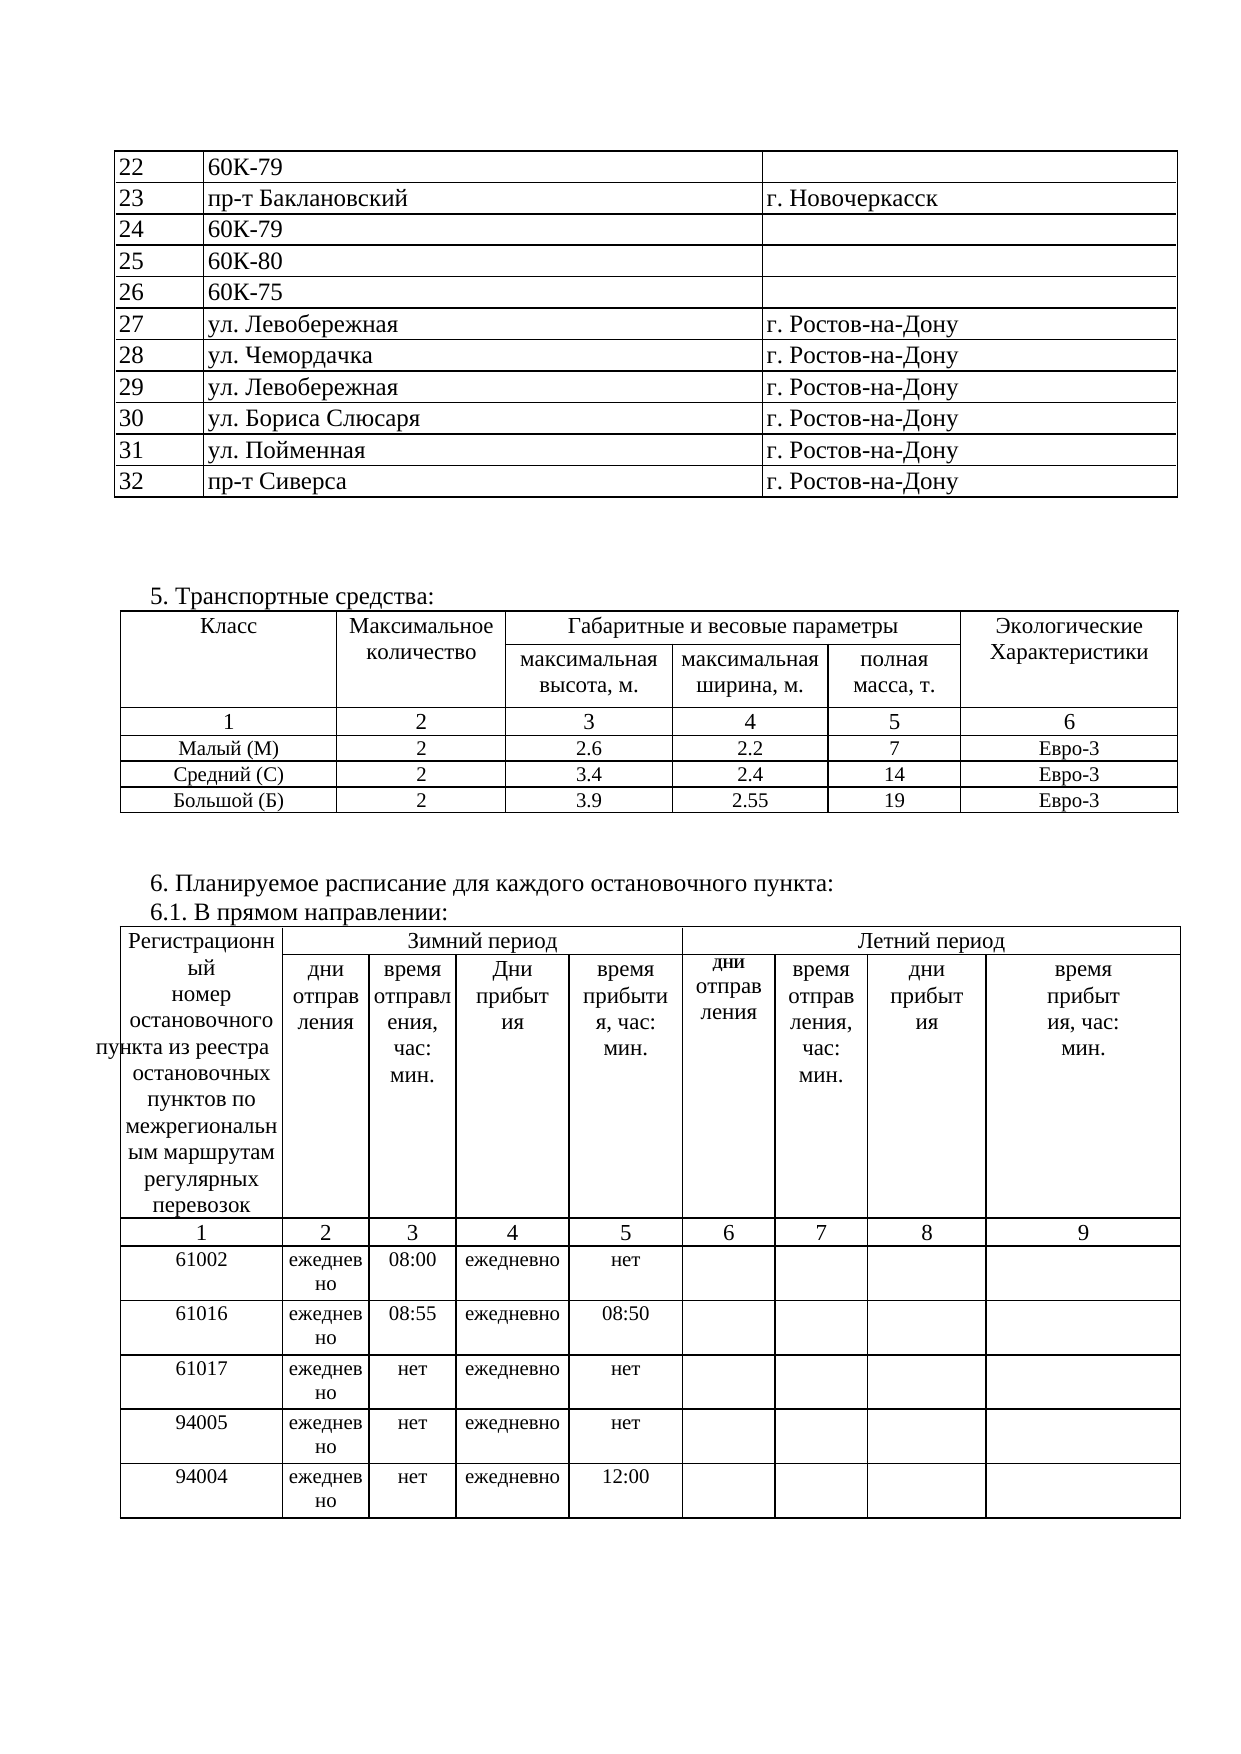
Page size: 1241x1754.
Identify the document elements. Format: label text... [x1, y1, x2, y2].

table_cell пр-т Баклановский [204, 183, 762, 213]
table_cell 14 [829, 762, 960, 786]
table_cell ул. Бориса Слюсаря [204, 403, 762, 433]
table_cell [683, 1301, 774, 1354]
table_cell максимальная ширина, м. [673, 645, 827, 707]
table_cell 28 [115, 340, 203, 370]
table_cell 5 [570, 1219, 682, 1245]
table_cell г. Ростов-на-Дону [763, 402, 1177, 433]
table_cell 6 [683, 1219, 774, 1245]
table_cell ежедневно [457, 1356, 568, 1408]
table_cell 2.6 [506, 736, 672, 760]
table_cell нет [570, 1356, 682, 1408]
table_cell ежедневно [283, 1410, 368, 1463]
table_cell 3 [506, 708, 672, 735]
table_cell [868, 1410, 985, 1463]
table_header Габаритные и весовые параметры [506, 612, 960, 643]
table_cell Евро-3 [961, 736, 1177, 760]
table_cell ежедневно [283, 1464, 368, 1517]
table_cell [868, 1301, 985, 1354]
table_cell нет [370, 1410, 455, 1463]
table_cell 23 [115, 183, 203, 213]
table_cell Средний (С) [121, 762, 336, 786]
table_cell [987, 1301, 1180, 1354]
table_cell нет [570, 1247, 682, 1299]
table_cell 5 [829, 708, 960, 735]
table_cell 3.9 [506, 788, 672, 812]
table_cell максимальная высота, м. [506, 645, 672, 707]
table_cell 2.4 [673, 762, 827, 786]
table_cell 2 [337, 762, 505, 786]
table_cell ул. Левобережная [204, 309, 762, 339]
table_cell ежедневно [283, 1247, 368, 1299]
table_cell [987, 1247, 1180, 1299]
table_cell [683, 1247, 774, 1299]
table_cell 27 [115, 308, 203, 339]
table_cell дни отправ ления [283, 955, 368, 1217]
table_cell ул. Левобережная [204, 372, 762, 402]
table_cell г. Ростов-на-Дону [763, 307, 1177, 339]
table_cell время прибыти я, час: мин. [570, 955, 682, 1217]
table_cell Малый (М) [121, 736, 336, 760]
table_cell нет [370, 1464, 455, 1517]
table_cell г. Ростов-на-Дону [763, 339, 1177, 370]
table_cell 60К-80 [204, 246, 762, 276]
table_cell пр-т Сиверса [204, 466, 762, 496]
table_cell [868, 1464, 985, 1517]
table_cell [683, 1464, 774, 1517]
table_cell [868, 1356, 985, 1408]
table_cell 61017 [121, 1356, 282, 1408]
table_cell 1 [121, 708, 336, 735]
table_cell г. Ростов-на-Дону [763, 433, 1177, 464]
table_cell 19 [829, 788, 960, 812]
table_cell 29 [115, 371, 203, 402]
table_cell ежедневно [457, 1301, 568, 1354]
table_cell 3.4 [506, 762, 672, 786]
table_cell 2.2 [673, 736, 827, 760]
table_cell 22 [115, 152, 203, 181]
table_cell ежедневно [457, 1247, 568, 1299]
table_cell 61002 [121, 1247, 282, 1299]
table_cell [987, 1356, 1180, 1408]
table_cell г. Ростов-на-Дону [763, 370, 1177, 402]
table_cell [763, 276, 1177, 307]
table_cell нет [570, 1410, 682, 1463]
table_cell [776, 1356, 867, 1408]
table_cell 94004 [121, 1464, 282, 1517]
table_cell 08:00 [370, 1247, 455, 1299]
table_cell ежедневно [283, 1356, 368, 1408]
table_cell 7 [776, 1219, 867, 1245]
table_cell 8 [868, 1219, 985, 1245]
table_header Зимний период [283, 927, 682, 954]
table_cell 3 [370, 1219, 455, 1245]
table_cell время отправ ления, час: мин. [776, 955, 867, 1217]
table_cell [683, 1410, 774, 1463]
table_cell [683, 1356, 774, 1408]
table_cell Евро-3 [961, 788, 1177, 812]
table_cell 9 [987, 1219, 1180, 1245]
table_cell 08:50 [570, 1301, 682, 1354]
table_cell время отправл ения, час: мин. [370, 955, 455, 1217]
table_cell г. Новочеркасск [763, 181, 1177, 213]
table_cell дни прибыт ия [868, 955, 985, 1217]
table_cell [776, 1301, 867, 1354]
table_cell 08:55 [370, 1301, 455, 1354]
table_cell 60К-79 [204, 152, 762, 181]
table_cell 30 [115, 403, 203, 433]
table_cell 6 [961, 708, 1177, 735]
table_cell 32 [115, 466, 203, 496]
table_header Регистрационный номер остановочного пункта из реестра остановочных пунктов по межрегиональным маршрутам регулярных перевозок [121, 927, 282, 1217]
table_header Максимальное количество [337, 612, 505, 707]
table_cell время прибыт ия, час: мин. [987, 955, 1180, 1217]
text 6.1. В прямом направлении: [150, 897, 1090, 926]
table_cell 2 [283, 1219, 368, 1245]
table_cell 12:00 [570, 1464, 682, 1517]
table_cell 94005 [121, 1410, 282, 1463]
table_cell нет [370, 1356, 455, 1408]
table_cell [868, 1247, 985, 1299]
table_cell Дни прибыт ия [457, 955, 568, 1217]
table_cell 24 [115, 214, 203, 244]
table_cell ежедневно [457, 1410, 568, 1463]
table_cell [763, 244, 1177, 276]
table_cell [776, 1410, 867, 1463]
table_cell ежедневно [283, 1301, 368, 1354]
table_cell [987, 1410, 1180, 1463]
table_cell 2.55 [673, 788, 827, 812]
table_cell 2 [337, 788, 505, 812]
table_cell 4 [457, 1219, 568, 1245]
table_header Класс [121, 612, 336, 707]
table_cell 1 [121, 1219, 282, 1245]
table_header Летний период [683, 927, 1180, 954]
table_cell [763, 213, 1177, 244]
table_cell 2 [337, 736, 505, 760]
table_cell 2 [337, 708, 505, 735]
table_cell 61016 [121, 1301, 282, 1354]
table_cell 60К-79 [204, 215, 762, 244]
text 6. Планируемое расписание для каждого остановочного пункта: [150, 868, 1090, 897]
table_cell полная масса, т. [829, 645, 960, 707]
table_cell [763, 152, 1177, 181]
table_cell 4 [673, 708, 827, 735]
table_cell 26 [115, 277, 203, 307]
table_cell [987, 1464, 1180, 1517]
table_cell Евро-3 [961, 762, 1177, 786]
table_cell 60К-75 [204, 277, 762, 307]
table_cell ежедневно [457, 1464, 568, 1517]
table_cell ул. Пойменная [204, 435, 762, 464]
text 5. Транспортные средства: [150, 581, 1090, 610]
table_cell Большой (Б) [121, 788, 336, 812]
table_cell ул. Чемордачка [204, 340, 762, 370]
table_cell 7 [829, 736, 960, 760]
table_cell г. Ростов-на-Дону [763, 465, 1177, 496]
table_header Экологические Характеристики [961, 612, 1177, 707]
table_cell [776, 1247, 867, 1299]
table_cell 31 [115, 434, 203, 464]
table_cell ДНИ отправ ления [683, 955, 774, 1217]
table_cell [776, 1464, 867, 1517]
table_cell 25 [115, 245, 203, 276]
